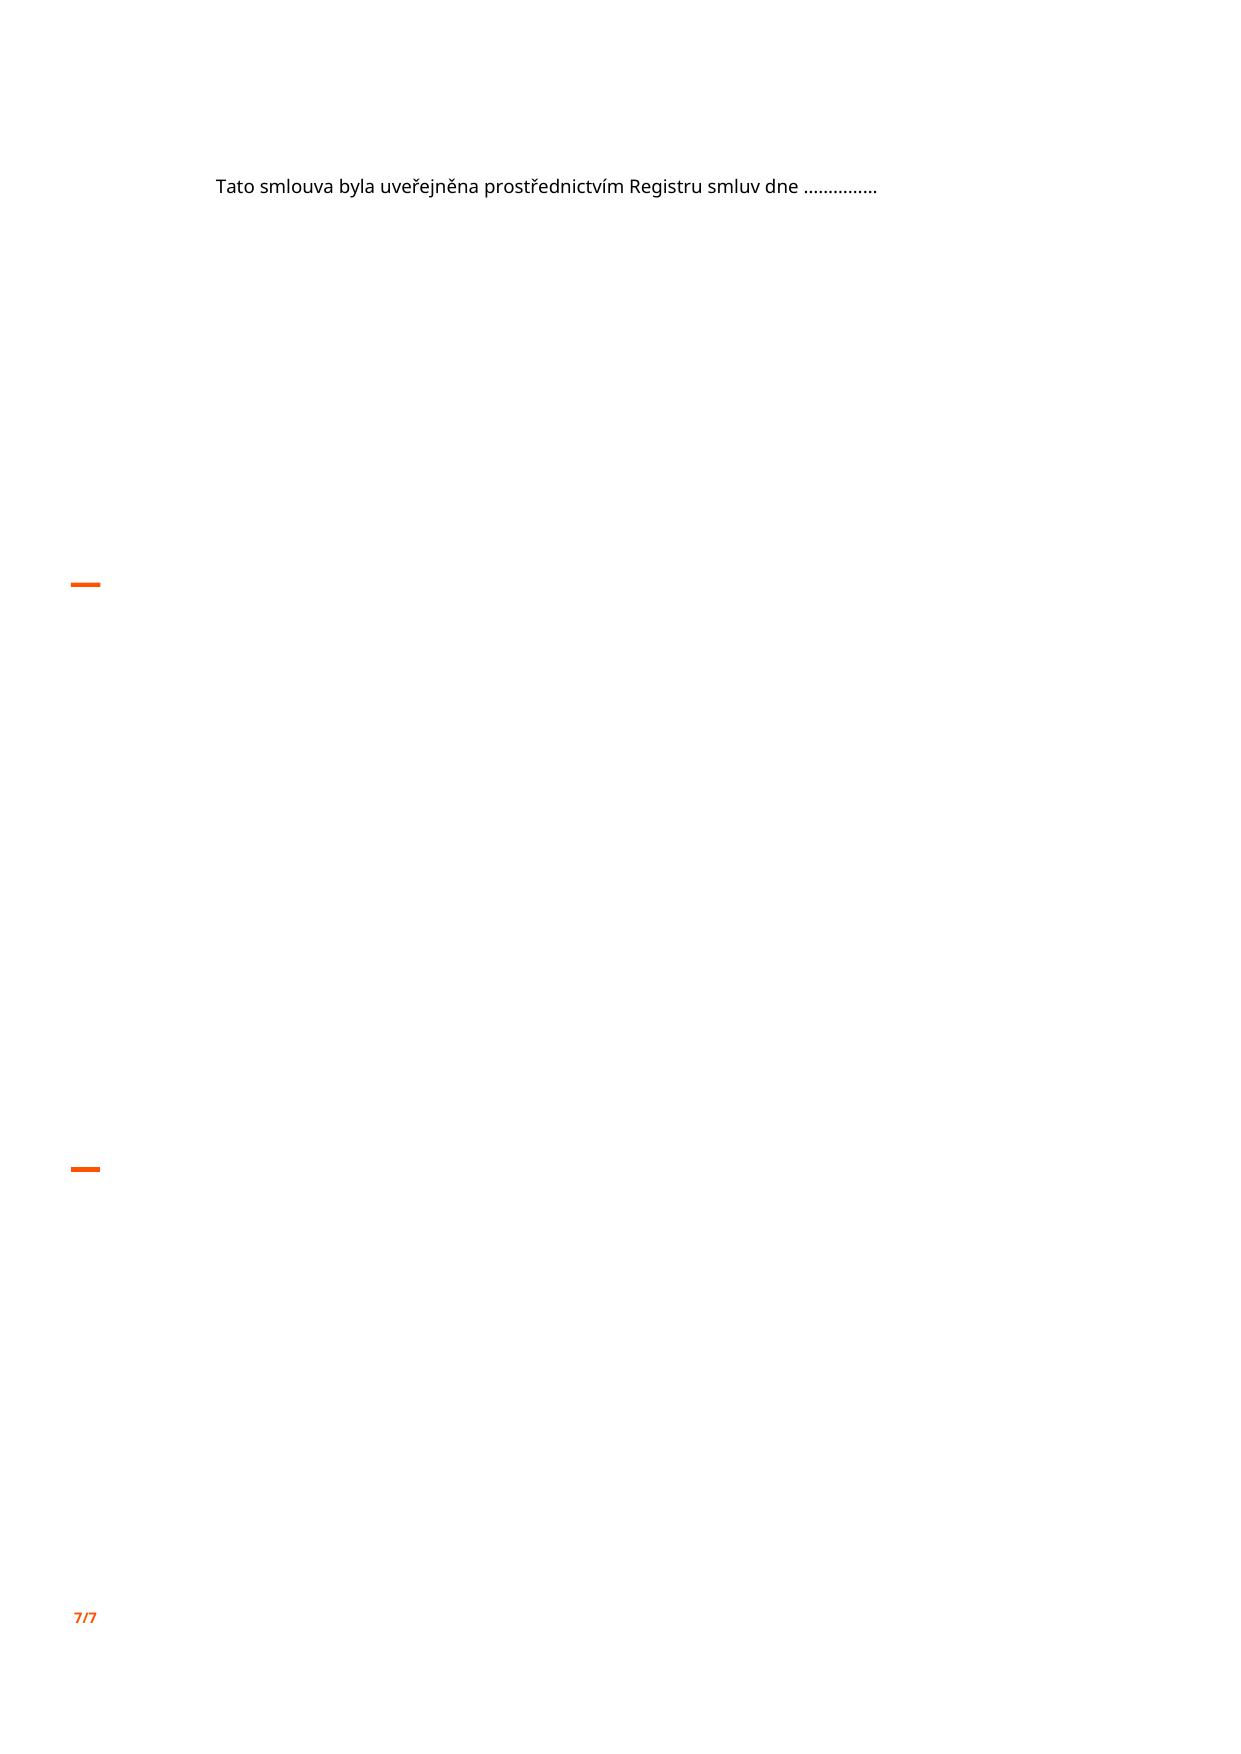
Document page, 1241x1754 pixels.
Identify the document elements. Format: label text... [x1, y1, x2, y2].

text Tato smlouva byla uveřejněna prostřednictvím Registru smluv dne …………… [216, 173, 1122, 199]
